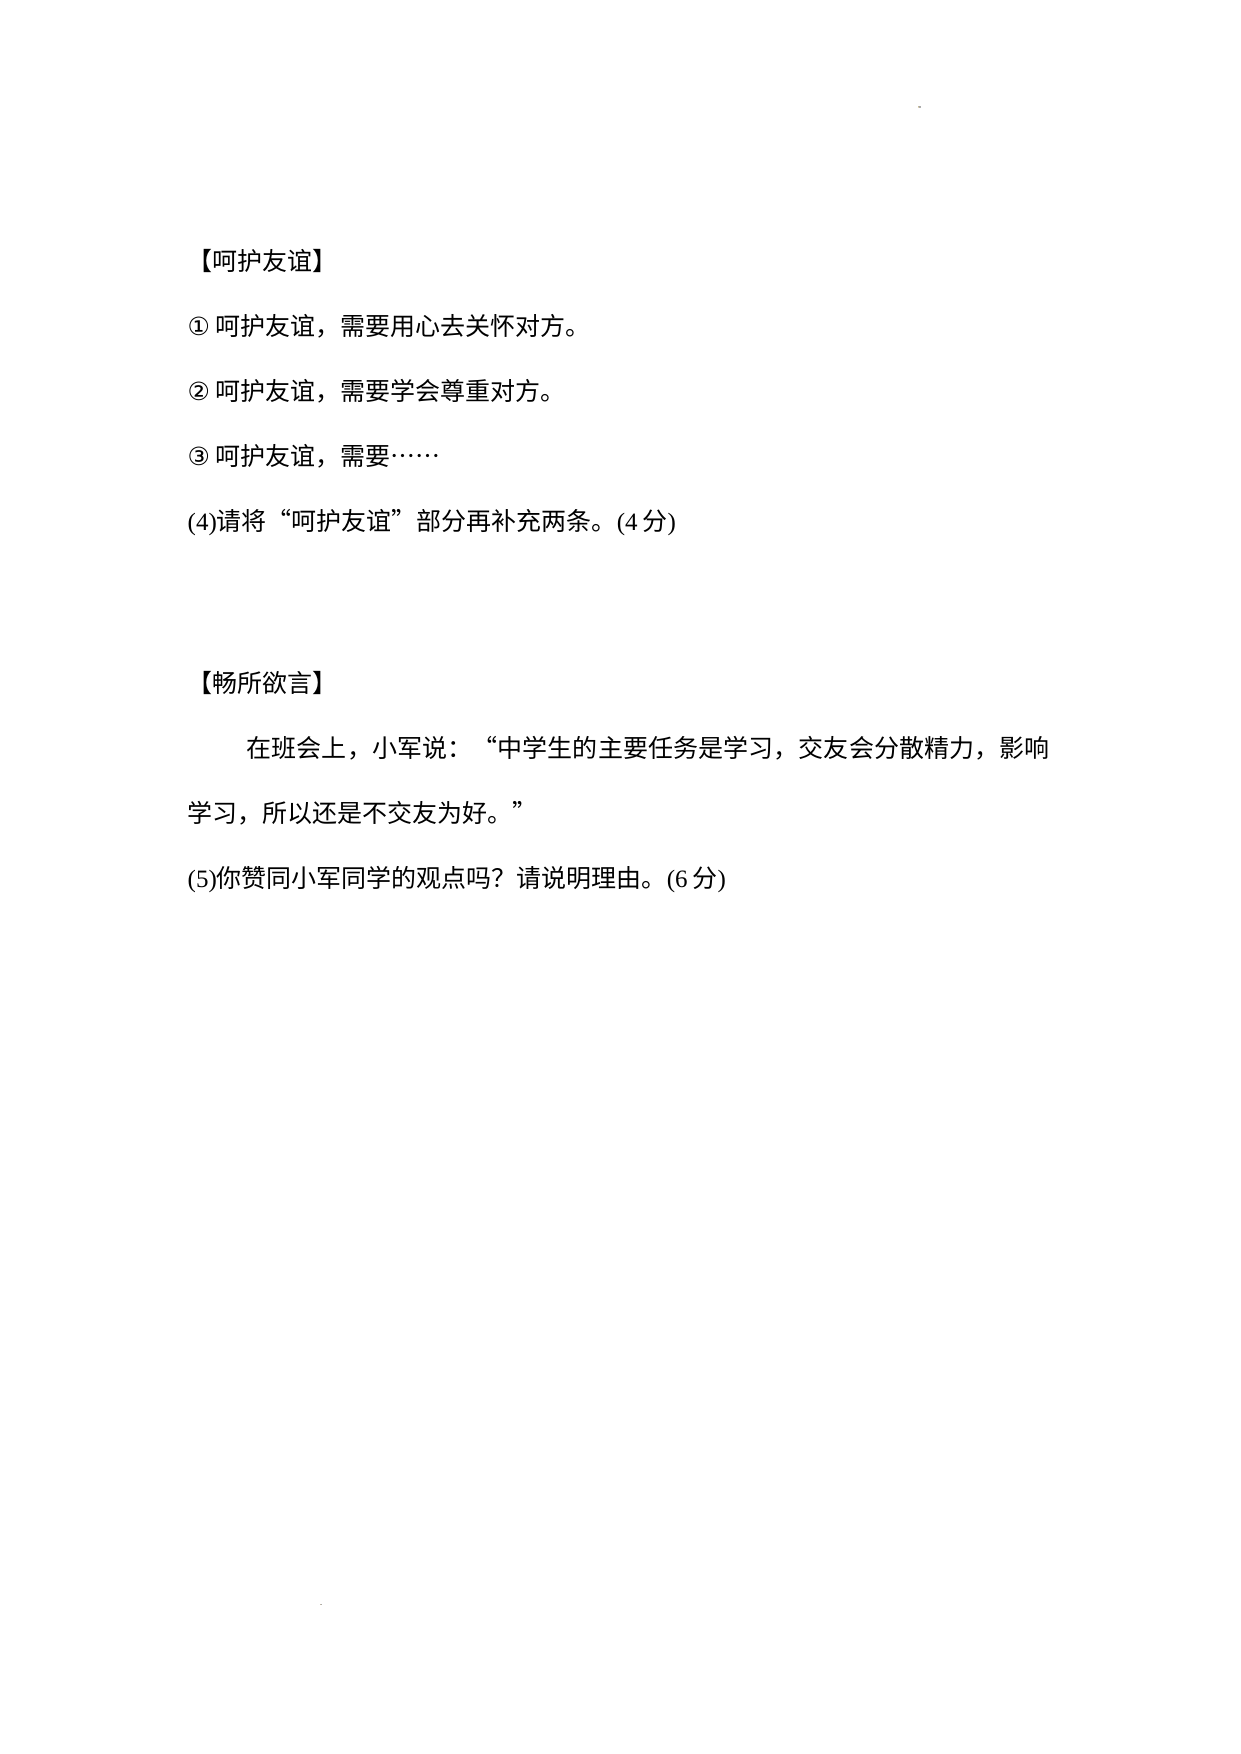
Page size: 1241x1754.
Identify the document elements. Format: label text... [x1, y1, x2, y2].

text 【呵护友谊】 [187, 227, 1053, 292]
text 【畅所欲言】 [187, 649, 1053, 714]
text 在班会上，小军说：“中学生的主要任务是学习，交友会分散精力，影响学习，所以还是不交友为好。” [187, 714, 1053, 844]
text (5)你赞同小军同学的观点吗？请说明理由。(6分) [187, 844, 1053, 909]
text ③呵护友谊，需要…… [187, 422, 1053, 487]
text (4)请将“呵护友谊”部分再补充两条。(4分) [187, 487, 1053, 552]
text ②呵护友谊，需要学会尊重对方。 [187, 357, 1053, 422]
text ①呵护友谊，需要用心去关怀对方。 [187, 292, 1053, 357]
